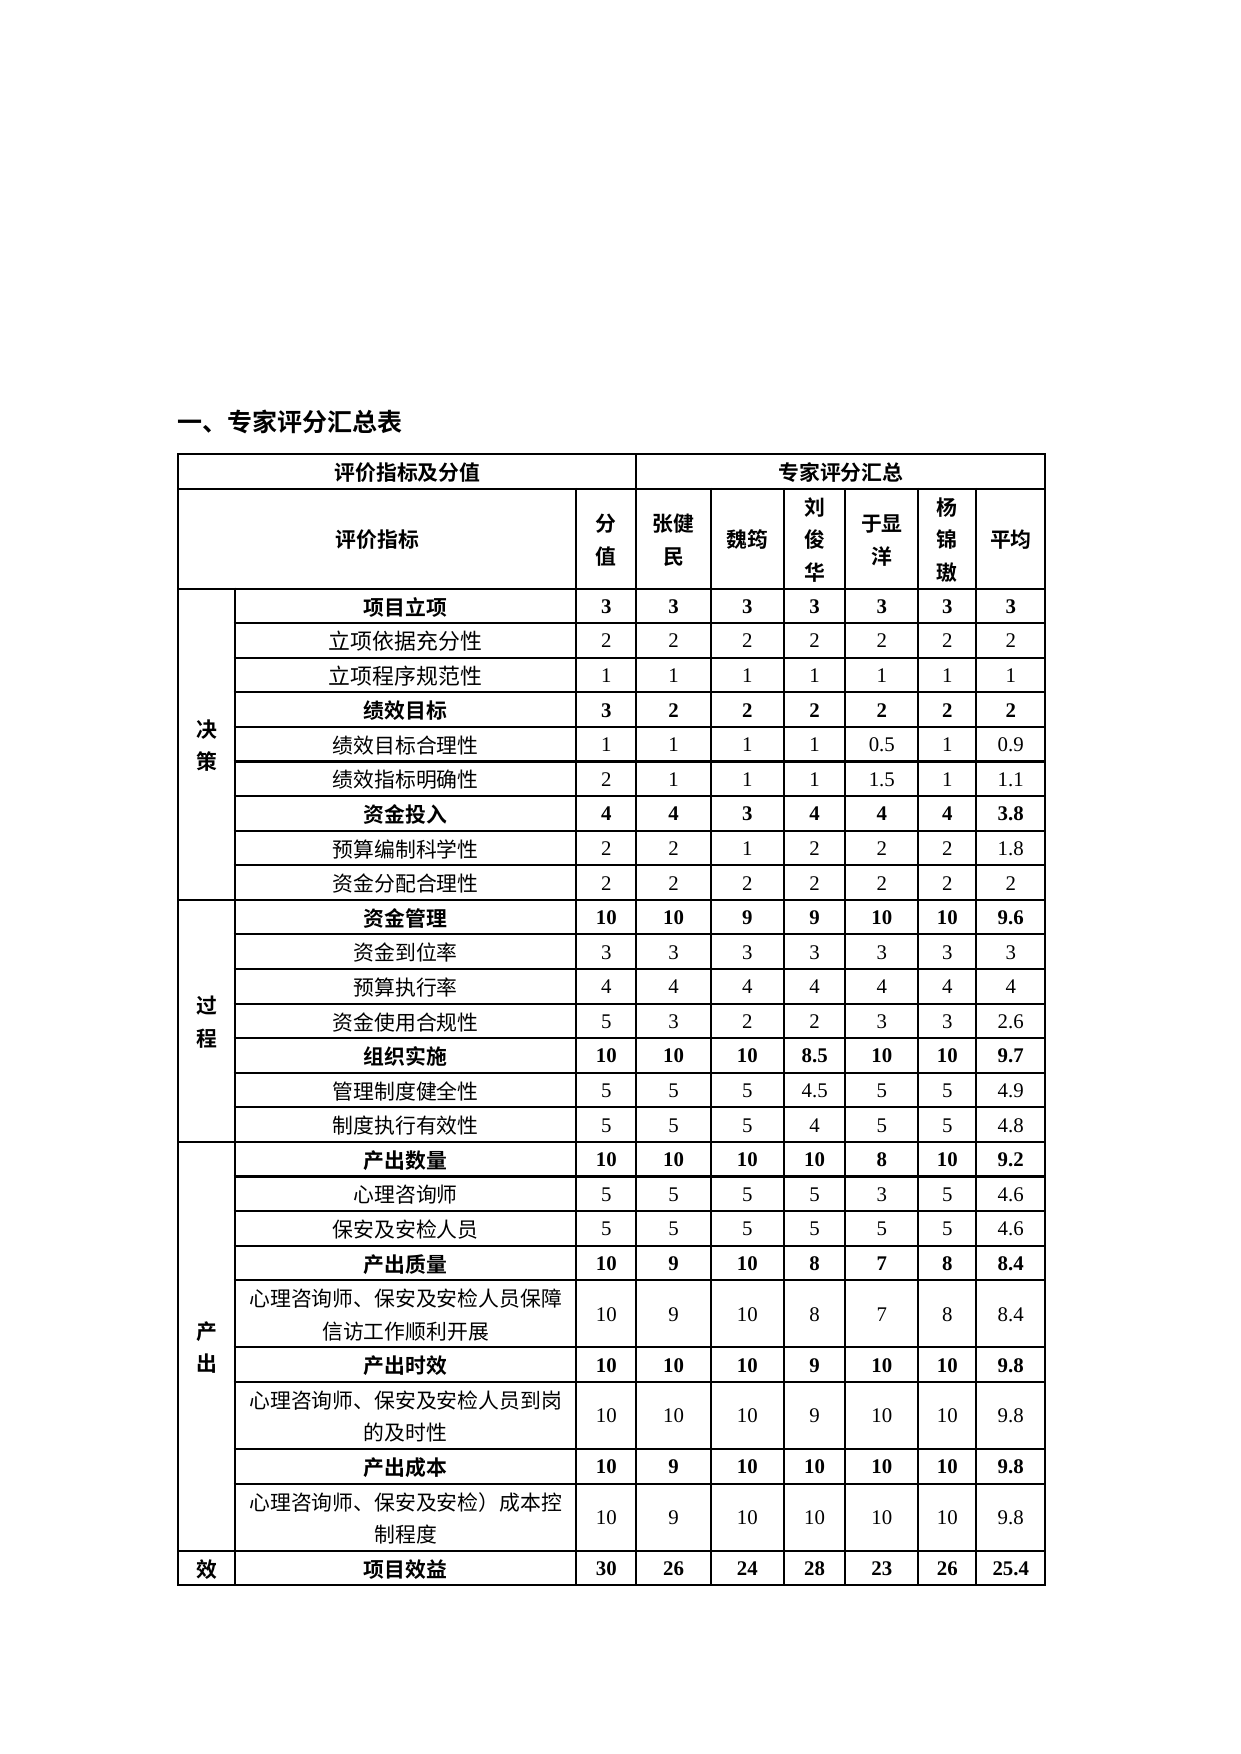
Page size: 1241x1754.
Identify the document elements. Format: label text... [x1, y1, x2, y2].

table_cell 10 [846, 1383, 917, 1448]
table_cell 26 [919, 1552, 975, 1584]
table_cell 保安及安检人员 [236, 1212, 575, 1244]
table_cell 3 [919, 1005, 975, 1037]
table_cell 10 [846, 1485, 917, 1549]
table_cell 10 [637, 1039, 710, 1072]
table_cell 3 [712, 797, 783, 829]
table_cell 决策 [179, 590, 234, 899]
table_cell 8 [785, 1247, 844, 1279]
table_cell 1 [712, 728, 783, 760]
table_cell 3 [637, 1005, 710, 1037]
table_cell 产出时效 [236, 1348, 575, 1381]
table_cell 10 [712, 1281, 783, 1346]
table_cell 1 [637, 728, 710, 760]
table_cell 8.4 [977, 1281, 1044, 1346]
table_cell 10 [919, 1039, 975, 1072]
table_cell 预算执行率 [236, 970, 575, 1002]
table_cell 绩效目标合理性 [236, 728, 575, 760]
table_cell 10 [919, 1143, 975, 1175]
table_cell 10 [577, 1247, 635, 1279]
table_cell 9 [785, 1383, 844, 1448]
table_cell 2 [712, 1005, 783, 1037]
table_cell 5 [919, 1178, 975, 1210]
table_cell 3 [977, 590, 1044, 622]
table_cell 5 [712, 1178, 783, 1210]
table_cell 2 [637, 693, 710, 726]
table_cell 10 [919, 1383, 975, 1448]
table_cell 10 [577, 901, 635, 933]
table_cell 8 [919, 1281, 975, 1346]
table_cell 5 [919, 1108, 975, 1141]
table_cell 心理咨询师 [236, 1178, 575, 1210]
table_cell 10 [577, 1281, 635, 1346]
table_cell 资金分配合理性 [236, 866, 575, 899]
table_cell 2 [919, 624, 975, 657]
table_cell 1 [977, 659, 1044, 691]
table_cell 4 [785, 1108, 844, 1141]
table_cell 10 [577, 1348, 635, 1381]
table_cell 制度执行有效性 [236, 1108, 575, 1141]
table_cell 2 [637, 866, 710, 899]
table_cell 2 [577, 866, 635, 899]
table_cell 2 [977, 624, 1044, 657]
table_cell 2 [846, 832, 917, 864]
table_cell 2 [919, 866, 975, 899]
table_cell 8.5 [785, 1039, 844, 1072]
table_cell 30 [577, 1552, 635, 1584]
table_cell 预算编制科学性 [236, 832, 575, 864]
table_cell 0.9 [977, 728, 1044, 760]
table_cell 10 [919, 1485, 975, 1549]
table_cell 8.4 [977, 1247, 1044, 1279]
table_cell 4.6 [977, 1178, 1044, 1210]
table_cell 5 [712, 1212, 783, 1244]
table_cell 2 [919, 693, 975, 726]
table_cell 3 [919, 590, 975, 622]
table_cell 4 [577, 797, 635, 829]
table_cell 10 [637, 1383, 710, 1448]
table_cell 3 [846, 590, 917, 622]
table_cell 3 [846, 1178, 917, 1210]
table_cell 4.6 [977, 1212, 1044, 1244]
table_cell 9 [637, 1281, 710, 1346]
table_cell 绩效指标明确性 [236, 763, 575, 795]
table_cell 4.5 [785, 1074, 844, 1106]
table_cell 管理制度健全性 [236, 1074, 575, 1106]
table_cell 3 [846, 1005, 917, 1037]
table_cell 5 [637, 1178, 710, 1210]
table_cell 2 [977, 693, 1044, 726]
table_cell 9.8 [977, 1383, 1044, 1448]
table_cell 产出成本 [236, 1450, 575, 1482]
table_cell 2 [712, 693, 783, 726]
table_cell 2 [785, 624, 844, 657]
table_cell 刘俊华 [785, 490, 844, 587]
table_cell 10 [712, 1485, 783, 1549]
table_cell 2.6 [977, 1005, 1044, 1037]
table_cell 10 [785, 1143, 844, 1175]
table_cell 4 [846, 797, 917, 829]
table_cell 9.8 [977, 1450, 1044, 1482]
table_cell 4 [637, 797, 710, 829]
table_cell 心理咨询师、保安及安检人员保障信访工作顺利开展 [236, 1281, 575, 1346]
table_cell 10 [577, 1383, 635, 1448]
table_cell 8 [846, 1143, 917, 1175]
table_cell 10 [712, 1143, 783, 1175]
table_cell 4.9 [977, 1074, 1044, 1106]
table_cell 25.4 [977, 1552, 1044, 1584]
table_cell 10 [712, 1450, 783, 1482]
table_cell 1 [637, 763, 710, 795]
table_header 评价指标及分值 [179, 455, 635, 488]
table_cell 0.5 [846, 728, 917, 760]
table_cell 产出质量 [236, 1247, 575, 1279]
table_cell 9.8 [977, 1485, 1044, 1549]
table_cell 3 [577, 590, 635, 622]
table_cell 分值 [577, 490, 635, 587]
table_cell 4 [977, 970, 1044, 1002]
table_cell 1 [785, 763, 844, 795]
table_cell 4 [785, 970, 844, 1002]
table_cell 2 [846, 624, 917, 657]
table_cell 2 [577, 763, 635, 795]
table_cell 1 [712, 763, 783, 795]
table_cell 10 [712, 1383, 783, 1448]
table_cell 张健民 [637, 490, 710, 587]
table_cell 5 [637, 1108, 710, 1141]
table_cell 9.6 [977, 901, 1044, 933]
table_cell 产出数量 [236, 1143, 575, 1175]
table_cell 2 [637, 624, 710, 657]
table_cell 9 [785, 1348, 844, 1381]
table_cell 10 [577, 1039, 635, 1072]
table_cell 3 [712, 935, 783, 968]
table_cell 组织实施 [236, 1039, 575, 1072]
table_cell 10 [846, 901, 917, 933]
table_cell 7 [846, 1281, 917, 1346]
table_cell 2 [577, 832, 635, 864]
table_cell 4.8 [977, 1108, 1044, 1141]
table_cell 3 [637, 590, 710, 622]
table_cell 4 [919, 970, 975, 1002]
table_cell 5 [577, 1178, 635, 1210]
table_cell 10 [577, 1485, 635, 1549]
table_cell 10 [919, 1450, 975, 1482]
table_cell 2 [785, 832, 844, 864]
table_cell 4 [846, 970, 917, 1002]
table_cell 26 [637, 1552, 710, 1584]
table_cell 8 [785, 1281, 844, 1346]
table_cell 3 [577, 935, 635, 968]
table_cell 1 [919, 763, 975, 795]
table_cell 10 [637, 1143, 710, 1175]
table_cell 9 [637, 1450, 710, 1482]
table_cell 5 [846, 1212, 917, 1244]
table_cell 10 [637, 901, 710, 933]
table_cell 3.8 [977, 797, 1044, 829]
table_cell 10 [846, 1039, 917, 1072]
table_cell 5 [637, 1074, 710, 1106]
table_cell 5 [577, 1212, 635, 1244]
table_cell 10 [712, 1247, 783, 1279]
table_cell 1.5 [846, 763, 917, 795]
table_cell 10 [919, 901, 975, 933]
table_cell 2 [785, 1005, 844, 1037]
table_cell 4 [785, 797, 844, 829]
table_cell 于显洋 [846, 490, 917, 587]
table_cell 1 [919, 728, 975, 760]
table_cell 1 [577, 659, 635, 691]
table_cell 魏筠 [712, 490, 783, 587]
table_cell 9 [712, 901, 783, 933]
table_cell 5 [846, 1074, 917, 1106]
table_cell 9 [785, 901, 844, 933]
table_cell 3 [785, 590, 844, 622]
table_cell 4 [919, 797, 975, 829]
table_cell 2 [637, 832, 710, 864]
text 一、专家评分汇总表 [177, 388, 1053, 453]
table_cell 资金使用合规性 [236, 1005, 575, 1037]
table_cell 项目立项 [236, 590, 575, 622]
table_cell 资金管理 [236, 901, 575, 933]
table_cell 10 [712, 1348, 783, 1381]
table_cell 效益 [179, 1552, 234, 1584]
table_cell 9.8 [977, 1348, 1044, 1381]
table_cell 9 [637, 1485, 710, 1549]
table_cell 3 [846, 935, 917, 968]
table_cell 3 [785, 935, 844, 968]
table_cell 5 [846, 1108, 917, 1141]
table_cell 10 [712, 1039, 783, 1072]
table_cell 2 [846, 693, 917, 726]
table_cell 2 [785, 866, 844, 899]
table_cell 项目效益 [236, 1552, 575, 1584]
table_cell 产出 [179, 1143, 234, 1549]
table_cell 10 [846, 1450, 917, 1482]
table_cell 过程 [179, 901, 234, 1141]
table_cell 23 [846, 1552, 917, 1584]
table_cell 5 [712, 1108, 783, 1141]
table_cell 1 [785, 728, 844, 760]
table_cell 1 [846, 659, 917, 691]
table_cell 2 [785, 693, 844, 726]
table_cell 1 [637, 659, 710, 691]
table_header 专家评分汇总 [637, 455, 1044, 488]
table_cell 1 [577, 728, 635, 760]
table_cell 2 [712, 866, 783, 899]
table_cell 5 [577, 1074, 635, 1106]
table_cell 1.8 [977, 832, 1044, 864]
table_cell 5 [919, 1074, 975, 1106]
table_cell 5 [577, 1005, 635, 1037]
table_cell 1 [712, 832, 783, 864]
table_cell 10 [785, 1450, 844, 1482]
table_cell 9.2 [977, 1143, 1044, 1175]
table_cell 3 [919, 935, 975, 968]
table_cell 2 [846, 866, 917, 899]
table_cell 立项程序规范性 [236, 659, 575, 691]
table_cell 1 [712, 659, 783, 691]
table_cell 资金到位率 [236, 935, 575, 968]
table_cell 1 [919, 659, 975, 691]
table_cell 4 [577, 970, 635, 1002]
table_cell 10 [785, 1485, 844, 1549]
table_cell 10 [919, 1348, 975, 1381]
table_cell 5 [637, 1212, 710, 1244]
table_cell 3 [977, 935, 1044, 968]
table_cell 绩效目标 [236, 693, 575, 726]
table_cell 2 [577, 624, 635, 657]
table_cell 9.7 [977, 1039, 1044, 1072]
table_cell 10 [637, 1348, 710, 1381]
table_cell 5 [919, 1212, 975, 1244]
table_cell 立项依据充分性 [236, 624, 575, 657]
table_cell 资金投入 [236, 797, 575, 829]
table_cell 5 [785, 1212, 844, 1244]
table_cell 24 [712, 1552, 783, 1584]
table_cell 28 [785, 1552, 844, 1584]
table_cell 10 [577, 1143, 635, 1175]
table_cell 4 [637, 970, 710, 1002]
table_cell 10 [577, 1450, 635, 1482]
table_cell 2 [712, 624, 783, 657]
table_cell 3 [712, 590, 783, 622]
table_cell 2 [919, 832, 975, 864]
table_cell 1 [785, 659, 844, 691]
table_cell 9 [637, 1247, 710, 1279]
table_cell 3 [577, 693, 635, 726]
table_cell 5 [785, 1178, 844, 1210]
table_cell 杨锦璈 [919, 490, 975, 587]
table_cell 5 [577, 1108, 635, 1141]
table_cell 评价指标 [179, 490, 575, 587]
table_cell 3 [637, 935, 710, 968]
table_cell 4 [712, 970, 783, 1002]
table_cell 1.1 [977, 763, 1044, 795]
table_cell 10 [846, 1348, 917, 1381]
table_cell 心理咨询师、保安及安检）成本控制程度 [236, 1485, 575, 1549]
table_cell 7 [846, 1247, 917, 1279]
table_cell 心理咨询师、保安及安检人员到岗的及时性 [236, 1383, 575, 1448]
table_cell 2 [977, 866, 1044, 899]
table_cell 平均 [977, 490, 1044, 587]
table_cell 5 [712, 1074, 783, 1106]
table_cell 8 [919, 1247, 975, 1279]
